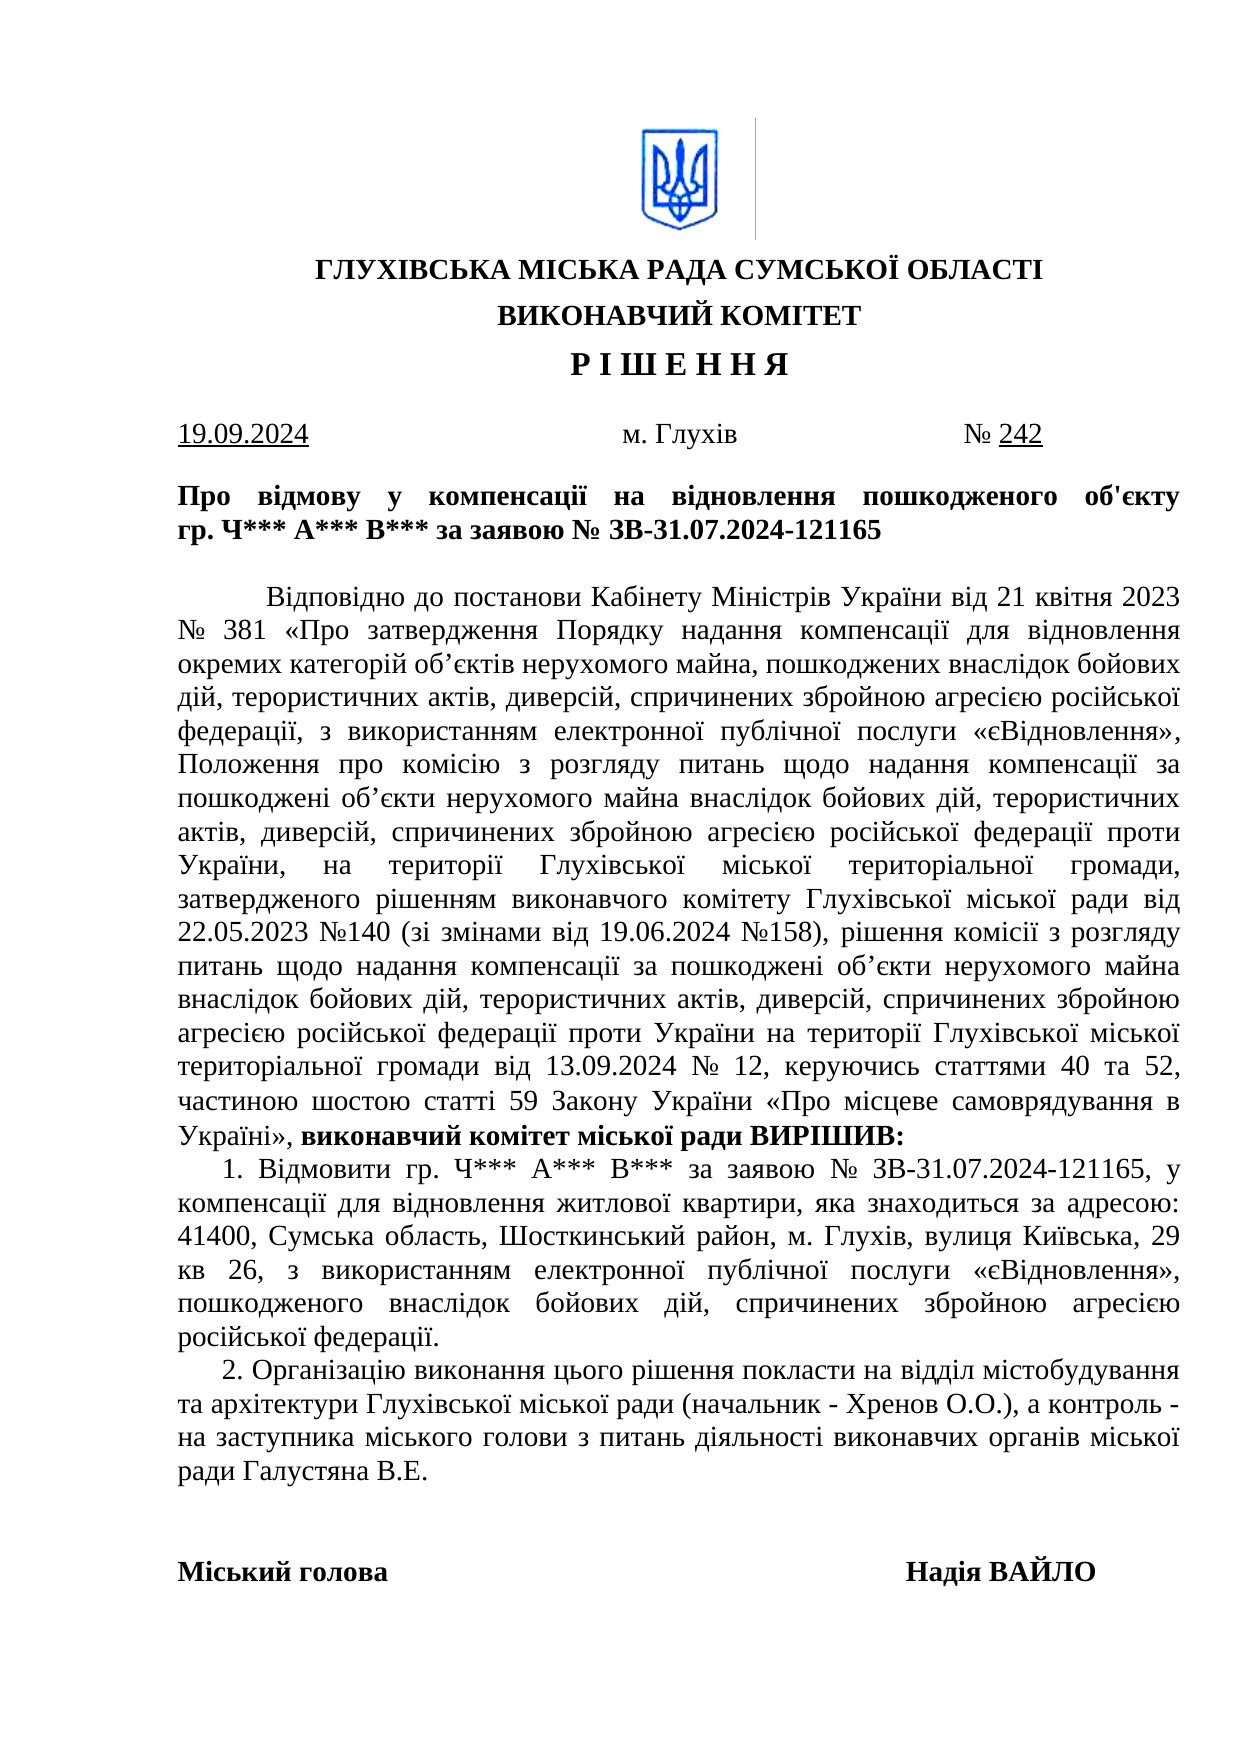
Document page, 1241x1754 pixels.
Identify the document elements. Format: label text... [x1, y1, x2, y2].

picture [602, 118, 756, 240]
subtitle Р І Ш Е Н Н Я [177, 344, 1181, 382]
subtitle Про відмову у компенсації на відновлення пошкодженого об'єкту гр. Ч*** А*** В*** за заявою № ЗВ-31.07.2024-121165 [608, 512, 1181, 545]
text Відповідно до постанови Кабінету Міністрів України від 21 квітня 2023 № 381 «Про затвердження Порядку надання компенсації для відновлення окремих категорій об’єктів нерухомого майна, пошкоджених внаслідок бойових дій, терористичних актів, диверсій, спричинених збройною агресією російської федерації, з використанням електронної публічної послуги «єВідновлення», Положення про комісію з розгляду питань щодо надання компенсації за пошкоджені об’єкти нерухомого майна внаслідок бойових дій, терористичних актів, диверсій, спричинених збройною агресією російської федерації проти України, на території Глухівської міської територіальної громади, затвердженого рішенням виконавчого комітету Глухівської міської ради від 22.05.2023 №140 (зі змінами від 19.06.2024 №158), рішення комісії з розгляду питань щодо надання компенсації за пошкоджені об’єкти нерухомого майна внаслідок бойових дій, терористичних актів, диверсій, спричинених збройною агресією російської федерації проти України на території Глухівської міської територіальної громади від 13.09.2024 № 12, керуючись статтями 40 та 52, частиною шостою статті 59 Закону України «Про місцеве самоврядування в Україні», виконавчий комітет міської ради ВИРІШИВ: [177, 579, 1181, 1151]
text 1. Відмовити гр. Ч*** А*** В*** за заявою № ЗВ-31.07.2024-121165, у компенсації для відновлення житлової квартири, яка знаходиться за адресою: 41400, Сумська область, Шосткинський район, м. Глухів, вулиця Київська, 29 кв 26, з використанням електронної публічної послуги «єВідновлення», пошкодженого внаслідок бойових дій, спричинених збройною агресією російської федерації. [177, 1151, 1181, 1352]
subtitle 19.09.2024 м. Глухів № 242 [177, 416, 1181, 449]
text 2. Організацію виконання цього рішення покласти на відділ містобудування та архітектури Глухівської міської ради (начальник - Хренов О.О.), а контроль - на заступника міського голови з питань діяльності виконавчих органів міської ради Галустяна В.Е. [177, 1352, 1181, 1487]
text Міський голова Надія ВАЙЛО [177, 1554, 1181, 1587]
subtitle ГЛУХІВСЬКА МІСЬКА РАДА СУМСЬКОЇ ОБЛАСТІ [177, 252, 1181, 286]
subtitle ВИКОНАВЧИЙ КОМІТЕТ [177, 298, 1181, 332]
